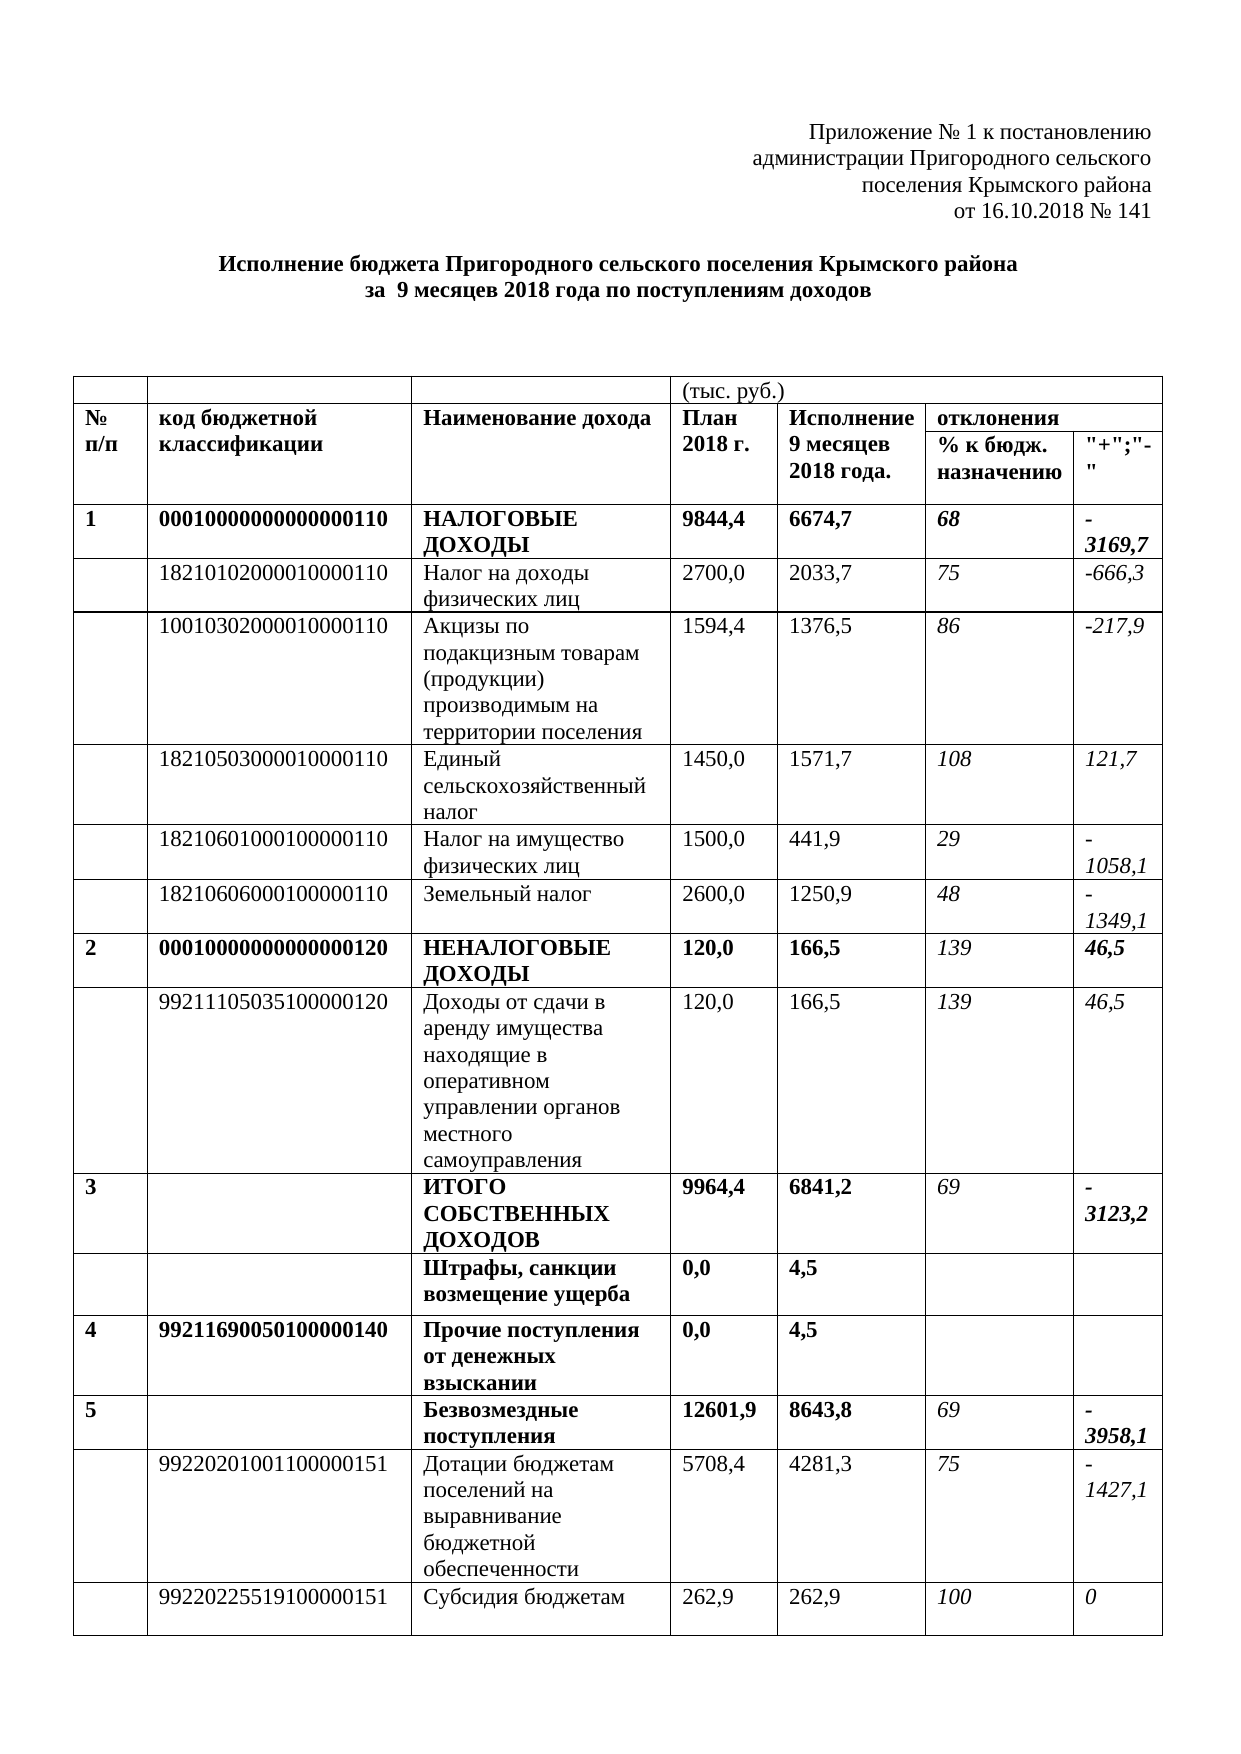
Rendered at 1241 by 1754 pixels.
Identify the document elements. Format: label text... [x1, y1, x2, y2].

table_cell 9844,4 [671, 505, 777, 558]
table_cell [74, 1254, 147, 1315]
table_cell 5 [74, 1396, 147, 1449]
table_cell 6841,2 [778, 1174, 925, 1252]
table_cell 4 [74, 1316, 147, 1395]
table_cell [74, 880, 147, 933]
table_cell 18210102000010000110 [148, 559, 411, 611]
table_header Приложение № 1 к постановлению администрации Пригородного сельского поселения Крымского района от 16.10.2018 № 141 Исполнение бюджета Пригородного сельского поселения Крымского района за 9 месяцев 2018 года по поступлениям доходов [74, 118, 1163, 376]
table_cell Налог на доходы физических лиц [412, 559, 670, 611]
table_cell 46,5 [1074, 934, 1162, 987]
table_cell -3958,1 [1074, 1396, 1162, 1449]
table_cell 0,0 [671, 1254, 777, 1315]
table_cell [412, 377, 670, 403]
table_cell [148, 1254, 411, 1315]
table_cell 69 [926, 1396, 1073, 1449]
table_cell 4,5 [778, 1254, 925, 1315]
table_cell 12601,9 [671, 1396, 777, 1449]
table_cell 121,7 [1074, 745, 1162, 824]
table_cell 75 [926, 1450, 1073, 1582]
table_cell 262,9 [778, 1583, 925, 1635]
table_cell -1058,1 [1074, 825, 1162, 879]
table_cell Безвозмездные поступления [412, 1396, 670, 1449]
table_cell 139 [926, 934, 1073, 987]
table_cell [148, 377, 411, 403]
table_cell [74, 1583, 147, 1635]
table_cell 1571,7 [778, 745, 925, 824]
table_cell 68 [926, 505, 1073, 558]
table_cell (тыс. руб.) [671, 377, 1162, 403]
table_cell Исполнение 9 месяцев 2018 года. [778, 404, 925, 504]
table_cell 99211690050100000140 [148, 1316, 411, 1395]
table_cell Земельный налог [412, 880, 670, 933]
table_cell 441,9 [778, 825, 925, 879]
table_cell Доходы от сдачи в аренду имущества находящие в оперативном управлении органов местного самоуправления [412, 988, 670, 1172]
table_cell [74, 988, 147, 1172]
table_cell 4,5 [778, 1316, 925, 1395]
table_cell 1450,0 [671, 745, 777, 824]
table_cell [926, 1316, 1073, 1395]
table_cell 6674,7 [778, 505, 925, 558]
table_cell код бюджетной классификации [148, 404, 411, 504]
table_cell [148, 1583, 411, 1635]
table_cell [74, 745, 147, 824]
table_cell НАЛОГОВЫЕ ДОХОДЫ [412, 505, 670, 558]
table_cell 1376,5 [778, 613, 925, 744]
table_cell [74, 377, 147, 403]
table_cell 46,5 [1074, 988, 1162, 1172]
table_cell [74, 825, 147, 879]
table_cell Прочие поступления от денежных взыскании [412, 1316, 670, 1395]
table_cell 2700,0 [671, 559, 777, 611]
table_cell 0 [1074, 1583, 1162, 1635]
table_cell 29 [926, 825, 1073, 879]
table_cell 10010302000010000110 [148, 613, 411, 744]
table_cell 48 [926, 880, 1073, 933]
table_cell План 2018 г. [671, 404, 777, 504]
table_cell Акцизы по подакцизным товарам (продукции) производимым на территории поселения [412, 613, 670, 744]
table_cell -217,9 [1074, 613, 1162, 744]
table_cell [1074, 1254, 1162, 1315]
table_cell 99211105035100000120 [148, 988, 411, 1172]
table_cell Наименование дохода [412, 404, 670, 504]
table_cell 5708,4 [671, 1450, 777, 1582]
table_cell 2600,0 [671, 880, 777, 933]
table_cell 75 [926, 559, 1073, 611]
table_cell -666,3 [1074, 559, 1162, 611]
table_cell 262,9 [671, 1583, 777, 1635]
table_cell 86 [926, 613, 1073, 744]
table_cell [1074, 1316, 1162, 1395]
table_cell "+";"-" [1074, 432, 1162, 504]
table_cell 100 [926, 1583, 1073, 1635]
table_cell 2033,7 [778, 559, 925, 611]
table_cell Дотации бюджетам поселений на выравнивание бюджетной обеспеченности [412, 1450, 670, 1582]
table_cell [926, 1254, 1073, 1315]
table_cell 1 [74, 505, 147, 558]
table_cell 8643,8 [778, 1396, 925, 1449]
table_cell 120,0 [671, 988, 777, 1172]
table_cell Штрафы, санкции возмещение ущерба [412, 1254, 670, 1315]
table_cell отклонения [926, 404, 1162, 431]
table_cell 1500,0 [671, 825, 777, 879]
table_cell -1427,1 [1074, 1450, 1162, 1582]
table_cell 9964,4 [671, 1174, 777, 1252]
table_cell 00010000000000000120 [148, 934, 411, 987]
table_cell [412, 1583, 670, 1635]
table_cell [74, 613, 147, 744]
table_cell 139 [926, 988, 1073, 1172]
table_cell 166,5 [778, 988, 925, 1172]
table_cell № п/п [74, 404, 147, 504]
table_cell Единый сельскохозяйственный налог [412, 745, 670, 824]
table_cell 1594,4 [671, 613, 777, 744]
table_cell 18210601000100000110 [148, 825, 411, 879]
table_cell [148, 1396, 411, 1449]
table_cell 1250,9 [778, 880, 925, 933]
table_cell -1349,1 [1074, 880, 1162, 933]
table_cell 99220201001100000151 [148, 1450, 411, 1582]
table_cell 2 [74, 934, 147, 987]
table_cell 3 [74, 1174, 147, 1252]
table_cell 108 [926, 745, 1073, 824]
table_cell 18210503000010000110 [148, 745, 411, 824]
table_cell 166,5 [778, 934, 925, 987]
table_cell ИТОГО СОБСТВЕННЫХ ДОХОДОВ [412, 1174, 670, 1252]
table_cell [148, 1174, 411, 1252]
table_cell [74, 1450, 147, 1582]
table_cell 120,0 [671, 934, 777, 987]
table_cell 69 [926, 1174, 1073, 1252]
table_cell 4281,3 [778, 1450, 925, 1582]
table_cell % к бюдж. назначению [926, 432, 1073, 504]
table_cell НЕНАЛОГОВЫЕ ДОХОДЫ [412, 934, 670, 987]
table_cell 0,0 [671, 1316, 777, 1395]
table_cell 18210606000100000110 [148, 880, 411, 933]
table_cell Налог на имущество физических лиц [412, 825, 670, 879]
table_cell [74, 559, 147, 611]
table_cell -3169,7 [1074, 505, 1162, 558]
table_cell 00010000000000000110 [148, 505, 411, 558]
table_cell -3123,2 [1074, 1174, 1162, 1252]
